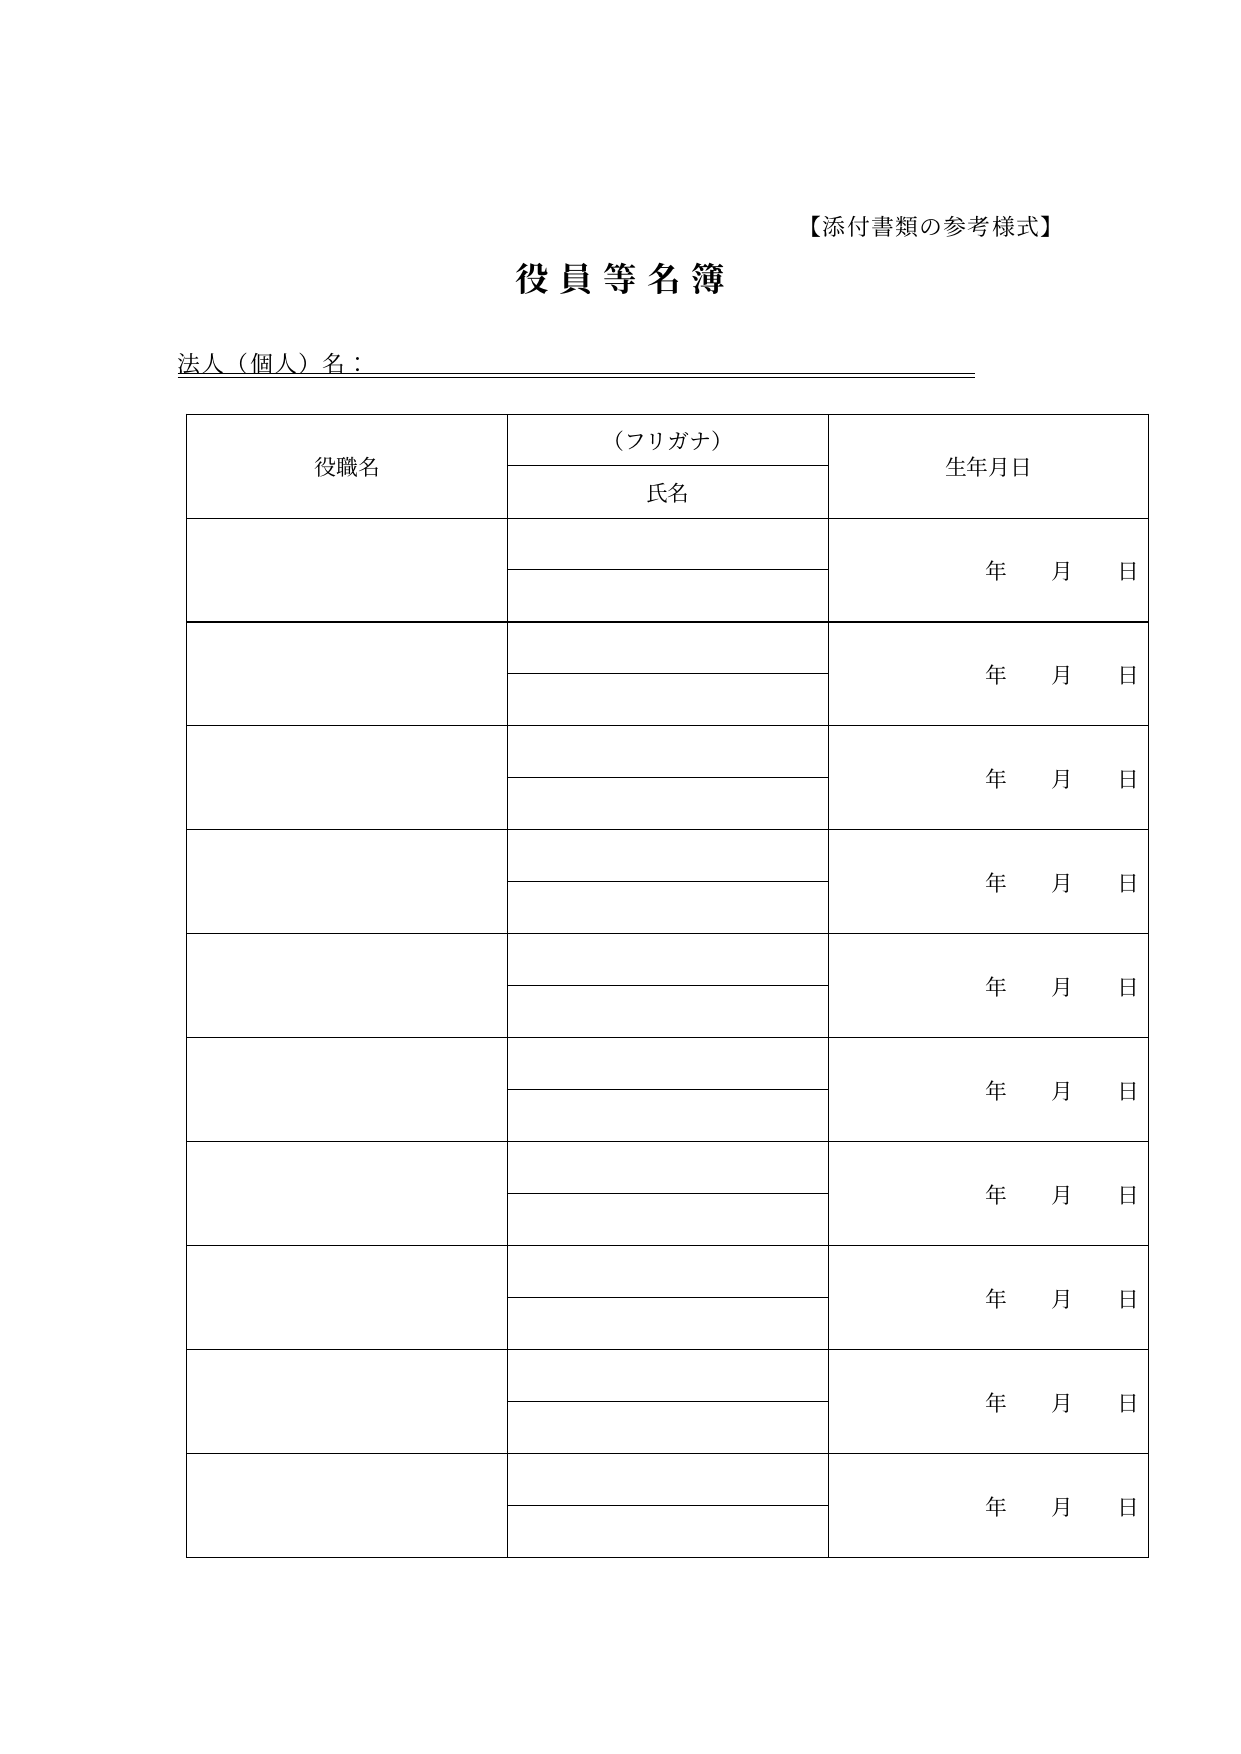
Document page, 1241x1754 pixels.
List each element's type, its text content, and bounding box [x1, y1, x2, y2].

table_cell [187, 726, 507, 829]
table_cell [508, 1402, 828, 1453]
table_cell [508, 1038, 828, 1089]
table_cell [508, 1350, 828, 1401]
table_cell [187, 519, 507, 621]
table_cell [508, 1090, 828, 1141]
table_cell 年 月 日 [829, 1246, 1148, 1349]
table_cell 年 月 日 [829, 726, 1148, 829]
table_cell [187, 1246, 507, 1349]
table_cell 年 月 日 [829, 623, 1148, 725]
text 法人（個人）名： [177, 345, 1063, 379]
table_cell [508, 1194, 828, 1245]
table_cell [508, 1298, 828, 1349]
table_cell [508, 778, 828, 829]
table_cell 氏名 [508, 466, 828, 517]
table_cell [187, 623, 507, 725]
table_cell [508, 934, 828, 985]
text 役 員 等 名 簿 [177, 243, 1063, 311]
table_header （フリガナ） [508, 415, 828, 465]
table_cell [508, 519, 828, 569]
table_cell 年 月 日 [829, 1350, 1148, 1453]
table_cell [508, 1454, 828, 1505]
table_cell [187, 934, 507, 1037]
text 【添付書類の参考様式】 [177, 208, 1063, 243]
table_cell [508, 674, 828, 725]
table_cell 年 月 日 [829, 1038, 1148, 1141]
table_cell 年 月 日 [829, 519, 1148, 621]
table_cell [508, 1506, 828, 1557]
table_cell [508, 623, 828, 673]
table_header 役職名 [187, 415, 507, 517]
table_cell [508, 1142, 828, 1193]
table_cell [187, 1142, 507, 1245]
table_cell [508, 882, 828, 933]
table_cell 年 月 日 [829, 1142, 1148, 1245]
table_cell [187, 1038, 507, 1141]
table_cell 年 月 日 [829, 934, 1148, 1037]
table_cell [508, 570, 828, 621]
table_cell [508, 1246, 828, 1297]
table_cell [187, 1454, 507, 1557]
table_cell [508, 726, 828, 777]
table_header 生年月日 [829, 415, 1148, 517]
table_cell 年 月 日 [829, 1454, 1148, 1557]
table_cell 年 月 日 [829, 830, 1148, 933]
table_cell [187, 830, 507, 933]
table_cell [508, 986, 828, 1037]
table_cell [508, 830, 828, 881]
table_cell [187, 1350, 507, 1453]
